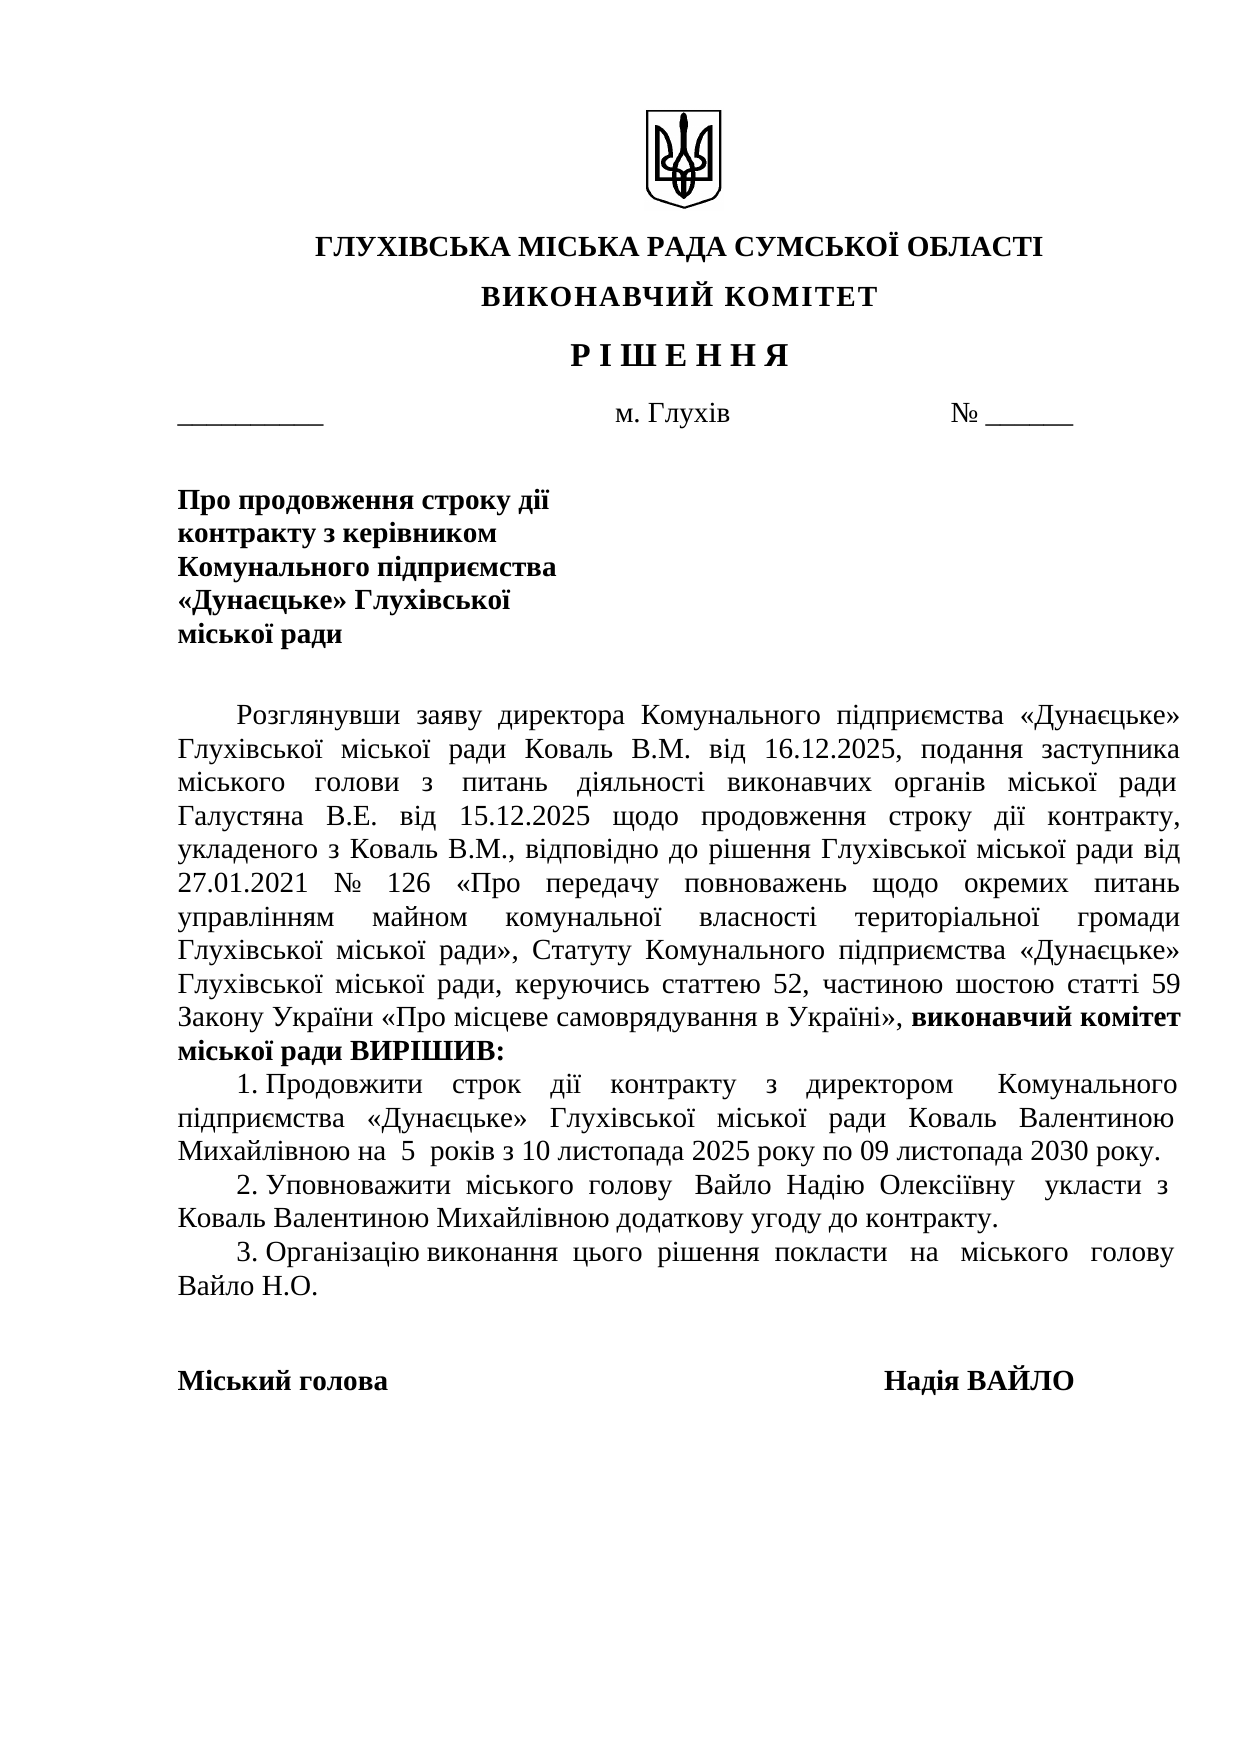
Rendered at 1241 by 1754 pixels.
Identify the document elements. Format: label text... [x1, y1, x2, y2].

text __________ м. Глухів № ______ [177, 396, 1181, 429]
subtitle ГЛУХІВСЬКА МІСЬКА РАДА СУМСЬКОЇ ОБЛАСТІ [177, 229, 1181, 262]
text Про продовження строку дії [177, 482, 1181, 515]
text Комунального підприємства [177, 549, 1181, 582]
text «Дунаєцьке» Глухівської [177, 582, 1181, 616]
text 1. Продовжити строк дії контракту з директором Комунального підприємства «Дунаєцьке» Глухівської міської ради Коваль Валентиною Михайлівною на 5 років з 10 листопада 2025 року по 09 листопада 2030 року. [177, 1066, 1181, 1167]
text Міський голова Надія ВАЙЛО [177, 1363, 1181, 1397]
text Галустяна В.Е. від 15.12.2025 щодо продовження строку дії контракту, укладеного з Коваль В.М., відповідно до рішення Глухівської міської ради від 27.01.2021 № 126 «Про передачу повноважень щодо окремих питань управлінням майном комунальної власності територіальної громади Глухівської міської ради», Статуту Комунального підприємства «Дунаєцьке» Глухівської міської ради, керуючись статтею 52, частиною шостою статті 59 Закону України «Про місцеве самоврядування в Україні», виконавчий комітет міської ради ВИРІШИВ: [177, 798, 1181, 1066]
picture [643, 108, 724, 211]
title ВИКОНАВЧИЙ КОМІТЕТ [177, 279, 1181, 313]
text міської ради [177, 616, 1181, 649]
text 2. Уповноважити міського голову Вайло Надію Олексіївну укласти з Коваль Валентиною Михайлівною додаткову угоду до контракту. [999, 1167, 1181, 1234]
text контракту з керівником [177, 515, 1181, 549]
text 3. Організацію виконання цього рішення покласти на міського голову Вайло Н.О. [177, 1234, 1181, 1301]
text Розглянувши заяву директора Комунального підприємства «Дунаєцьке» Глухівської міської ради Коваль В.М. від 16.12.2025, подання заступника міського голови з питань діяльності виконавчих органів міської ради [177, 697, 1181, 798]
title Р І Ш Е Н Н Я [177, 335, 1181, 373]
